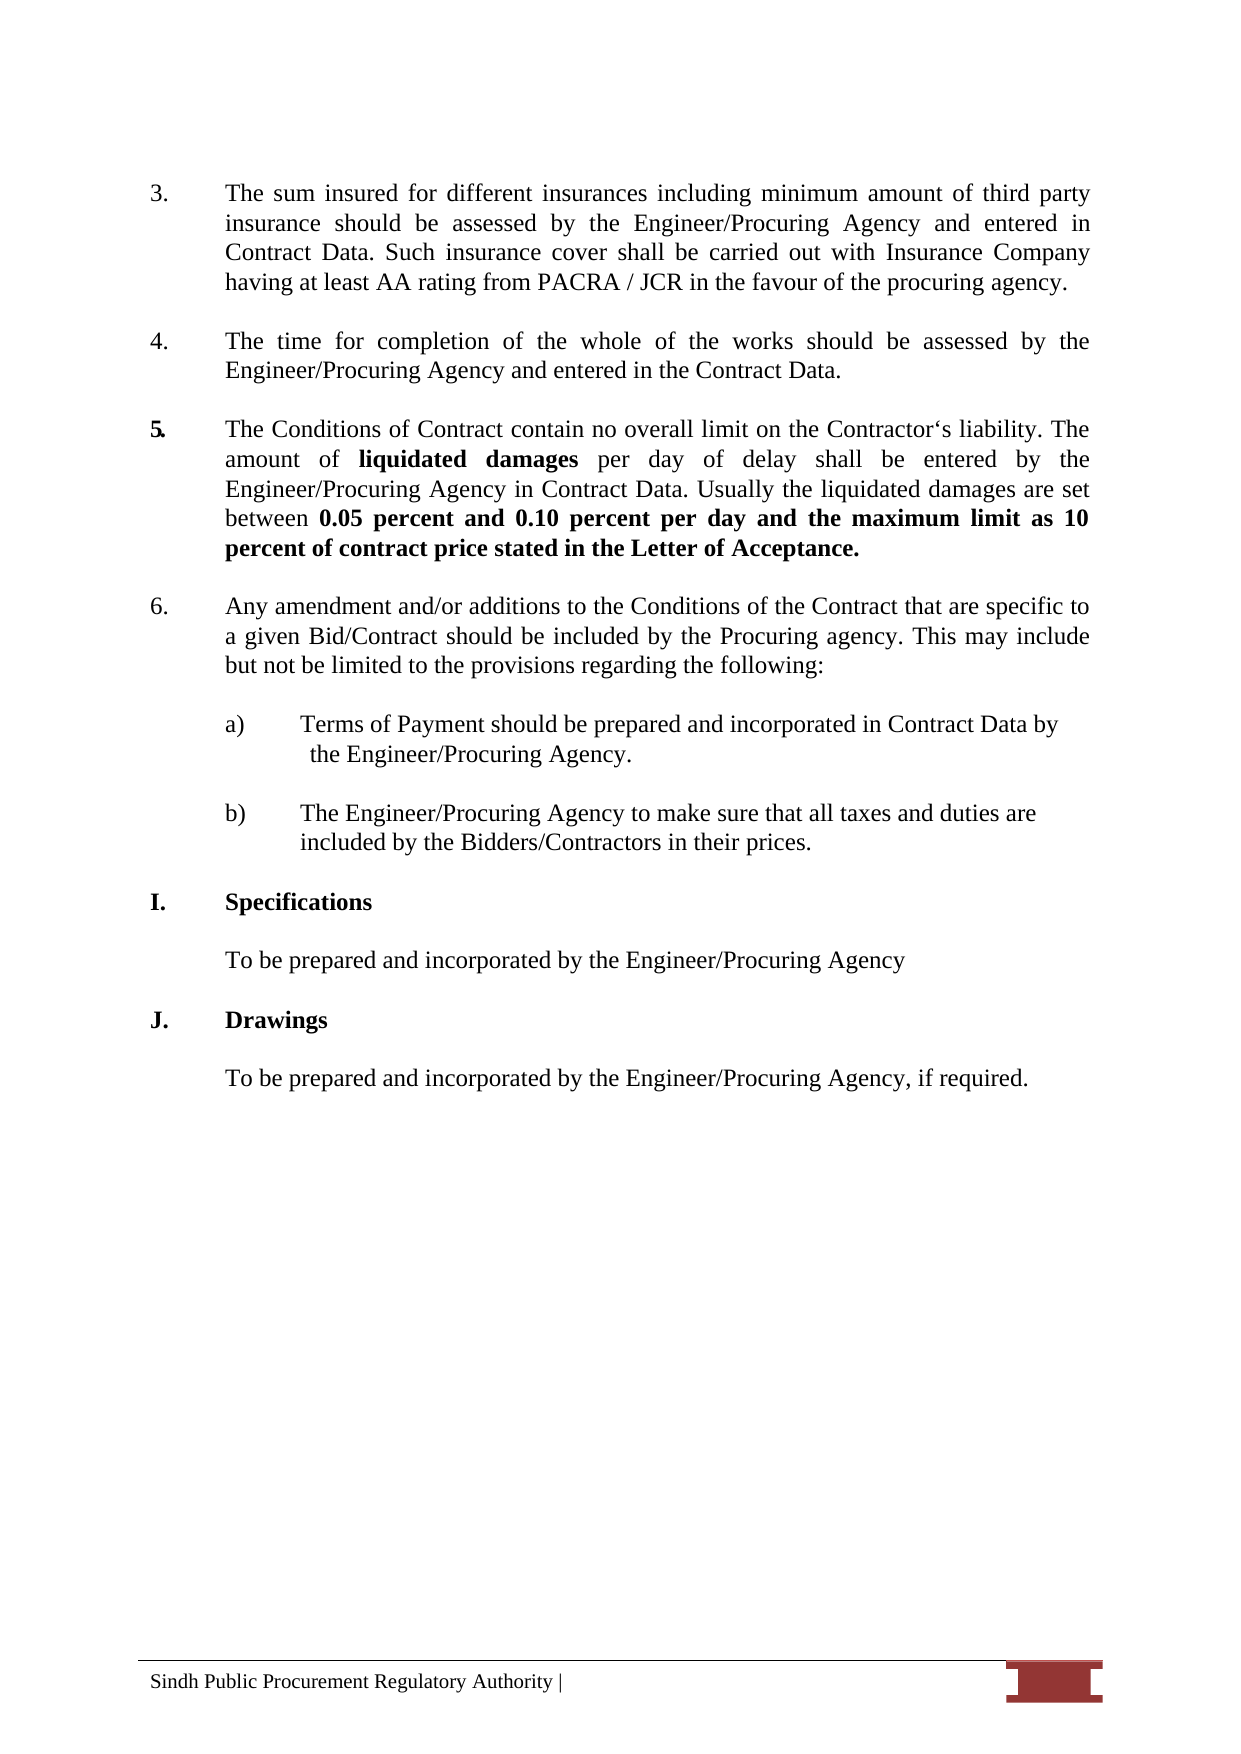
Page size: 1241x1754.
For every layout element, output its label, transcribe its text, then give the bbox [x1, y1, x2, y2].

list The Conditions of Contract contain no overall limit on the Contractor‘s liability. The amount of liquidated damages per day of delay shall be entered by the Engineer/Procuring Agency in Contract Data. Usually the liquidated damages are set between 0.05 percent and 0.10 percent per day and the maximum limit as 10 percent of contract price stated in the Letter of Acceptance. [150, 414, 1091, 562]
list The sum insured for different insurances including minimum amount of third party insurance should be assessed by the Engineer/Procuring Agency and entered in Contract Data. Such insurance cover shall be carried out with Insurance Company having at least AA rating from PACRA / JCR in the favour of the procuring agency. [150, 178, 1091, 296]
text To be prepared and incorporated by the Engineer/Procuring Agency, if required. [225, 1063, 1091, 1092]
text To be prepared and incorporated by the Engineer/Procuring Agency [225, 945, 1091, 974]
list Drawings [150, 1005, 1115, 1034]
list The time for completion of the whole of the works should be assessed by the Engineer/Procuring Agency and entered in the Contract Data. [150, 326, 1091, 384]
list Any amendment and/or additions to the Conditions of the Contract that are specific to a given Bid/Contract should be included by the Procuring agency. This may include but not be limited to the provisions regarding the following: [150, 591, 1091, 679]
list The Engineer/Procuring Agency to make sure that all taxes and duties are included by the Bidders/Contractors in their prices. [225, 798, 1091, 856]
list Terms of Payment should be prepared and incorporated in Contract Data by the Engineer/Procuring Agency. [225, 709, 1091, 768]
list Specifications [150, 887, 1115, 916]
